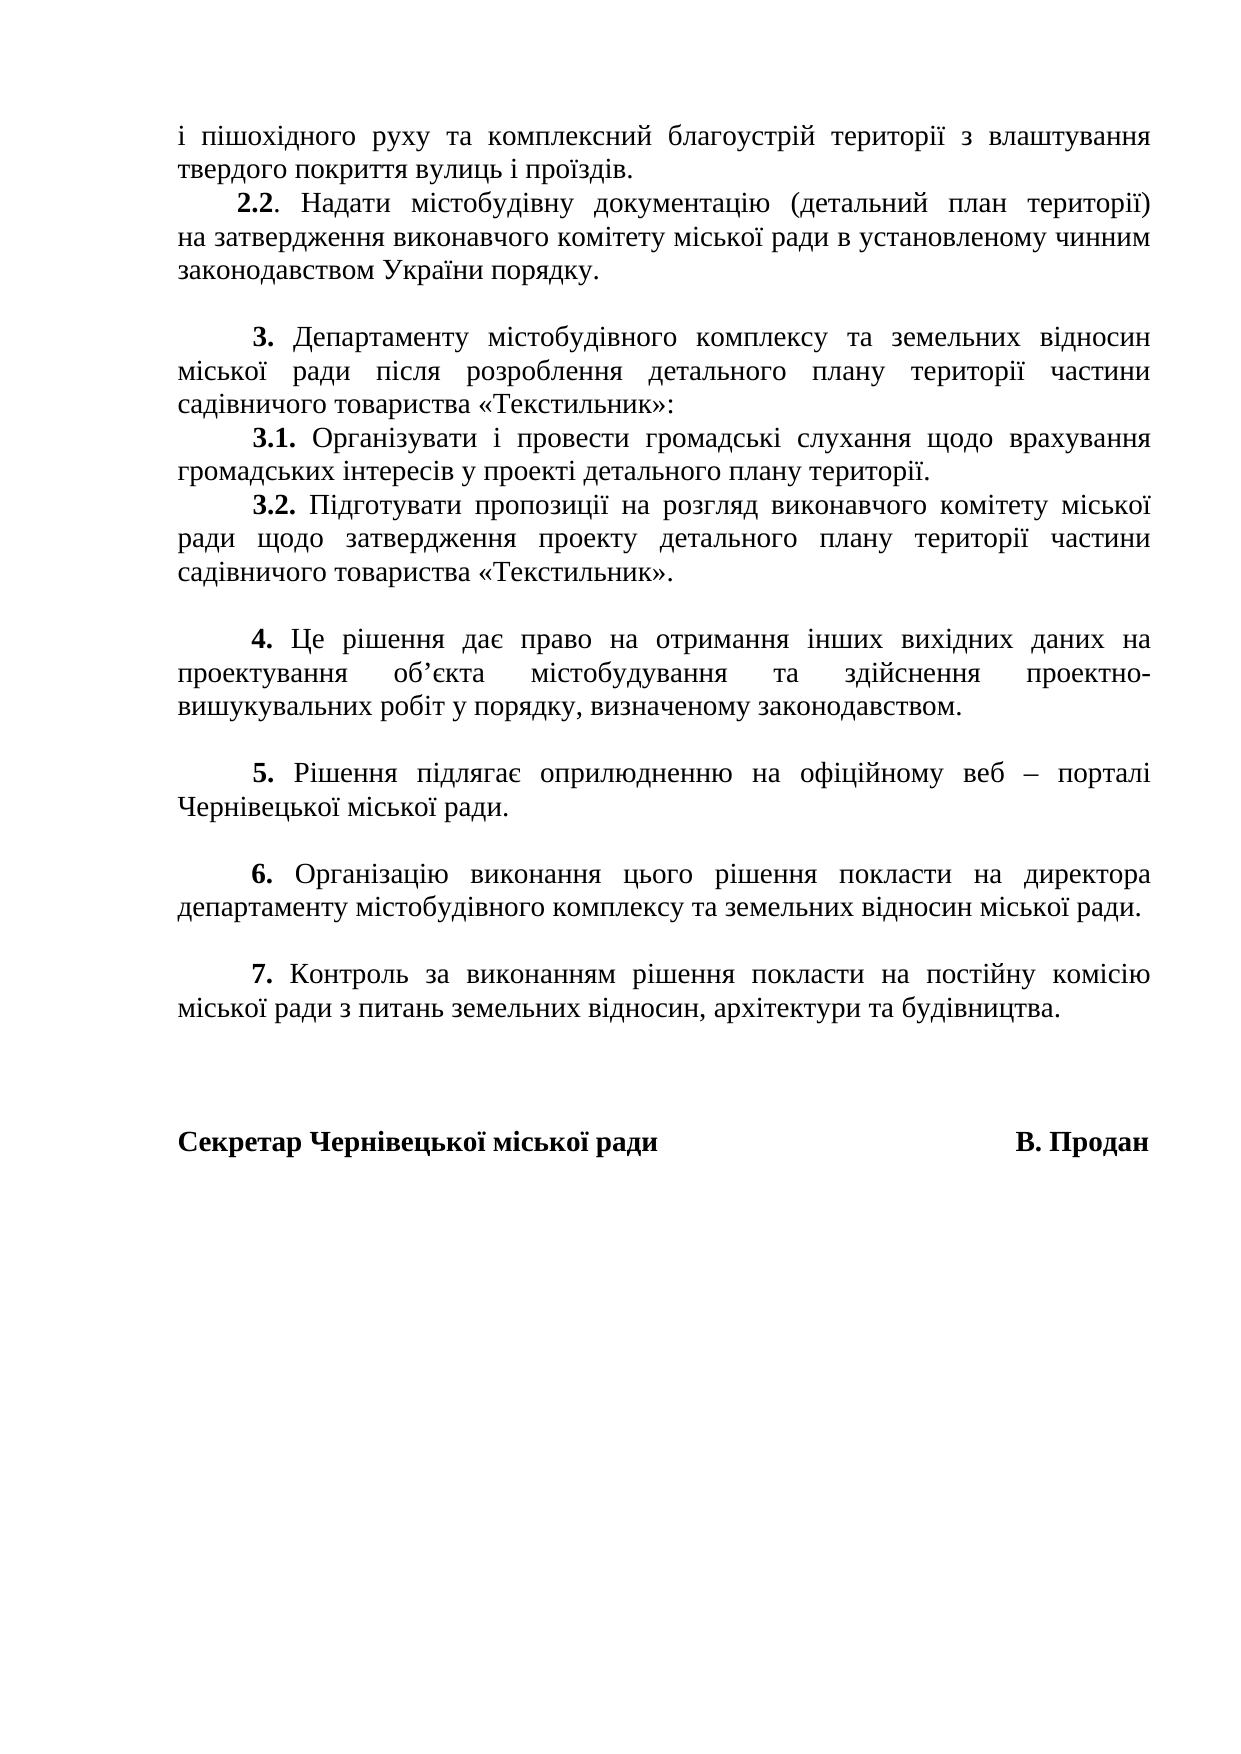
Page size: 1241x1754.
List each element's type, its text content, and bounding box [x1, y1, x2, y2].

text Секретар Чернівецької міської ради В. Продан [177, 1124, 1152, 1158]
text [177, 118, 1152, 185]
text 3. Департаменту містобудівного комплексу та земельних відносин міської ради після розроблення детального плану території частини садівничого товариства «Текстильник»: [177, 319, 1152, 420]
text 2.2. Надати містобудівну документацію (детальний план території) на затвердження виконавчого комітету міської ради в установленому чинним законодавством України порядку. [177, 185, 1152, 286]
text 7. Контроль за виконанням рішення покласти на постійну комісію міської ради з питань земельних відносин, архітектури та будівництва. [177, 957, 1152, 1024]
text 5. Рішення підлягає оприлюдненню на офіційному веб – порталі Чернівецької міської ради. [177, 755, 1152, 822]
text 3.1. Організувати і провести громадські слухання щодо врахування громадських інтересів у проекті детального плану території. [177, 420, 1152, 487]
text 4. Це рішення дає право на отримання інших вихідних даних на проектування об’єкта містобудування та здійснення проектно-вишукувальних робіт у порядку, визначеному законодавством. [177, 621, 1152, 722]
text 3.2. Підготувати пропозиції на розгляд виконавчого комітету міської ради щодо затвердження проекту детального плану території частини садівничого товариства «Текстильник». [177, 487, 1152, 588]
text 6. Організацію виконання цього рішення покласти на директора департаменту містобудівного комплексу та земельних відносин міської ради. [177, 856, 1152, 923]
